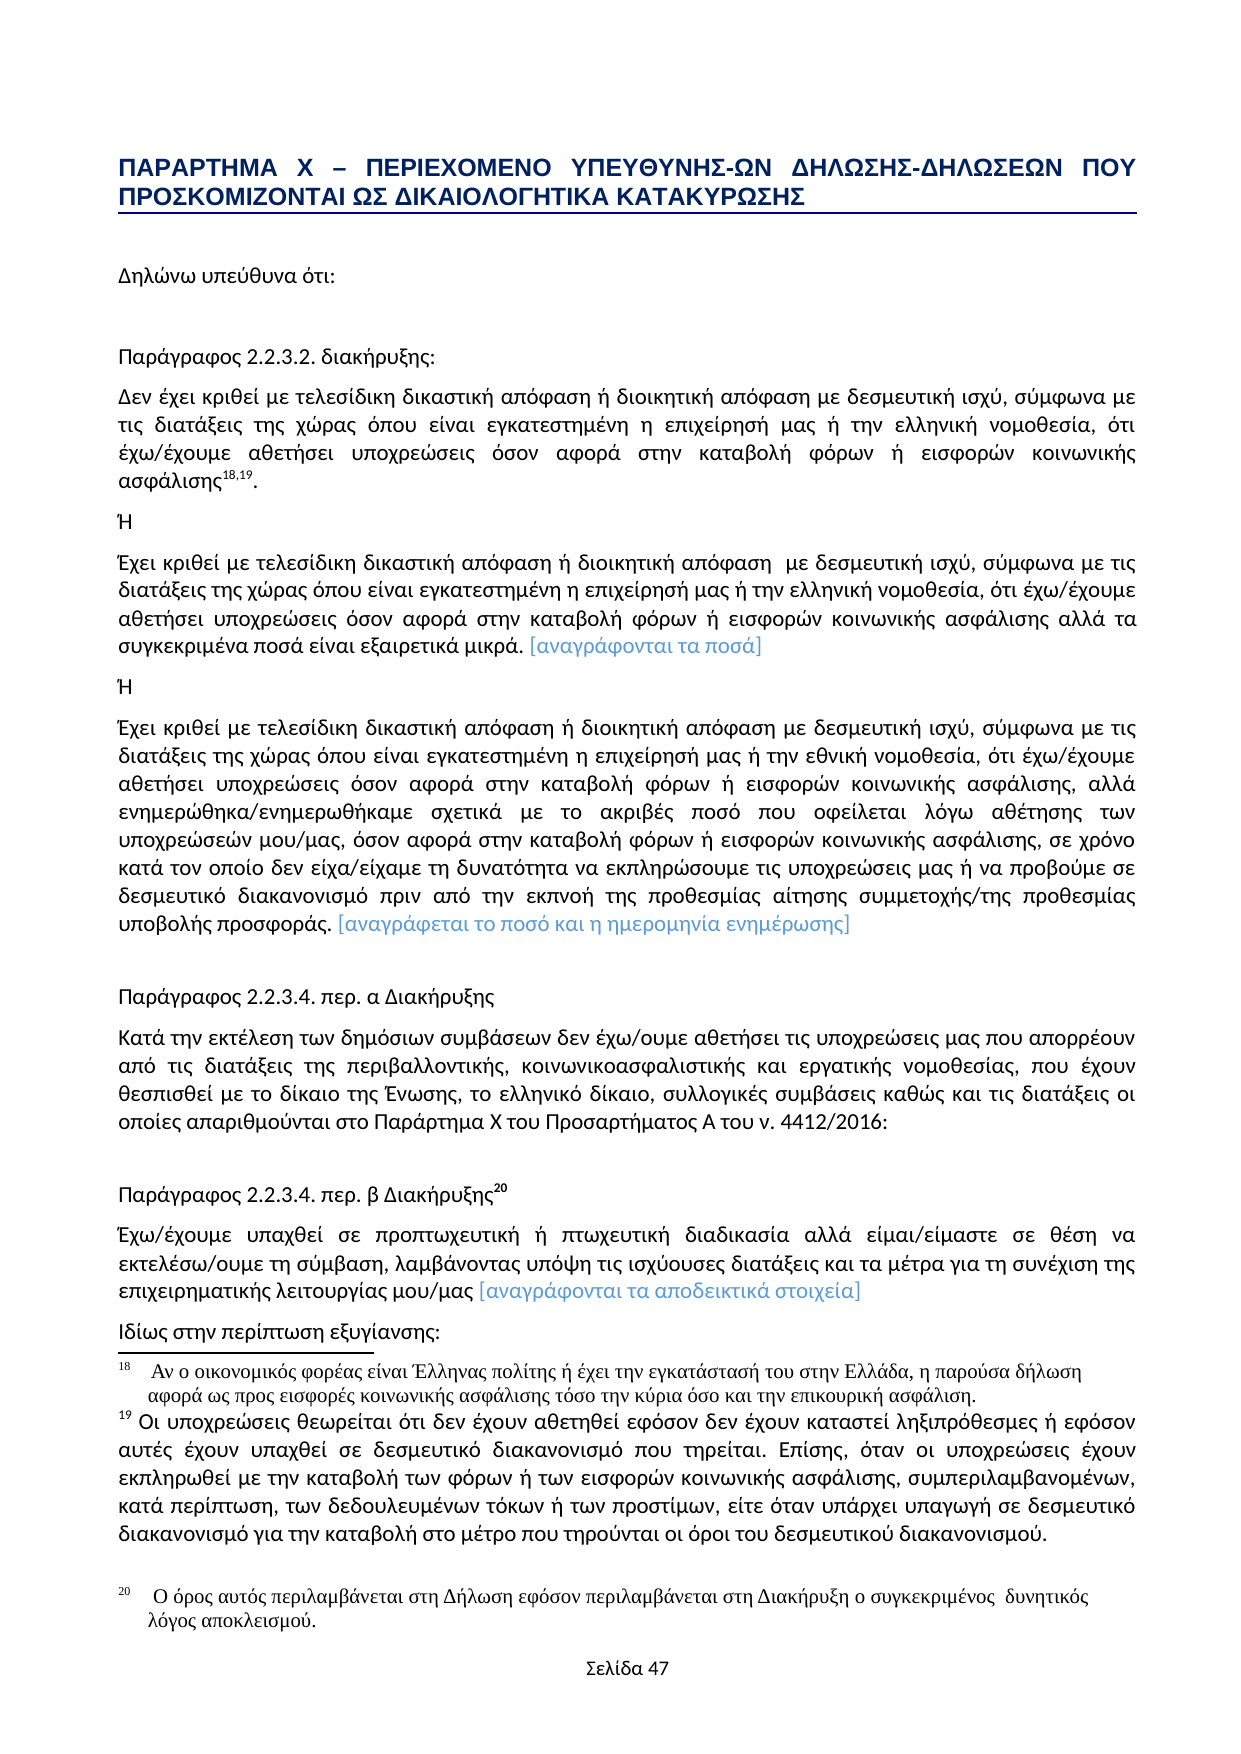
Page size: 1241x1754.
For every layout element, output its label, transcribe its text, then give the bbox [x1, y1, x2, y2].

subtitle ΠΑΡΑΡΤΗΜΑ X – ΠΕΡΙΕΧΟΜΕΝΟ ΥΠΕΥΘΥΝΗΣ-ΩΝ ΔΗΛΩΣΗΣ-ΔΗΛΩΣΕΩΝ ΠΟΥ ΠΡΟΣΚΟΜΙΖΟΝΤΑΙ ΩΣ ΔΙΚΑΙΟΛΟΓΗΤΙΚΑ ΚΑΤΑΚΥΡΩΣΗΣ [118, 153, 1137, 212]
text Έχει κριθεί με τελεσίδικη δικαστική απόφαση ή διοικητική απόφαση με δεσμευτική ισχύ, σύμφωνα με τις διατάξεις της χώρας όπου είναι εγκατεστημένη η επιχείρησή μας ή την ελληνική νομοθεσία, ότι έχω/έχουμε αθετήσει υποχρεώσεις όσον αφορά στην καταβολή φόρων ή εισφορών κοινωνικής ασφάλισης αλλά τα συγκεκριμένα ποσά είναι εξαιρετικά μικρά. [αναγράφονται τα ποσά] [118, 548, 1137, 660]
text Δεν έχει κριθεί με τελεσίδικη δικαστική απόφαση ή διοικητική απόφαση με δεσμευτική ισχύ, σύμφωνα με τις διατάξεις της χώρας όπου είναι εγκατεστημένη η επιχείρησή μας ή την ελληνική νομοθεσία, ότι έχω/έχουμε αθετήσει υποχρεώσεις όσον αφορά στην καταβολή φόρων ή εισφορών κοινωνικής ασφάλισης,. [118, 382, 1137, 494]
text Ιδίως στην περίπτωση εξυγίανσης: [118, 1317, 1137, 1345]
text Έχω/έχουμε υπαχθεί σε προπτωχευτική ή πτωχευτική διαδικασία αλλά είμαι/είμαστε σε θέση να εκτελέσω/ουμε τη σύμβαση, λαμβάνοντας υπόψη τις ισχύουσες διατάξεις και τα μέτρα για τη συνέχιση της επιχειρηματικής λειτουργίας μου/μας [αναγράφονται τα αποδεικτικά στοιχεία] [118, 1221, 1137, 1305]
text Ή [118, 672, 1137, 700]
text Παράγραφος 2.2.3.2. διακήρυξης: [118, 342, 1137, 370]
text Έχει κριθεί με τελεσίδικη δικαστική απόφαση ή διοικητική απόφαση με δεσμευτική ισχύ, σύμφωνα με τις διατάξεις της χώρας όπου είναι εγκατεστημένη η επιχείρησή μας ή την εθνική νομοθεσία, ότι έχω/έχουμε αθετήσει υποχρεώσεις όσον αφορά στην καταβολή φόρων ή εισφορών κοινωνικής ασφάλισης, αλλά ενημερώθηκα/ενημερωθήκαμε σχετικά με το ακριβές ποσό που οφείλεται λόγω αθέτησης των υποχρεώσεών μου/μας, όσον αφορά στην καταβολή φόρων ή εισφορών κοινωνικής ασφάλισης, σε χρόνο κατά τον οποίο δεν είχα/είχαμε τη δυνατότητα να εκπληρώσουμε τις υποχρεώσεις μας ή να προβούμε σε δεσμευτικό διακανονισμό πριν από την εκπνοή της προθεσμίας αίτησης συμμετοχής/της προθεσμίας υποβολής προσφοράς. [αναγράφεται το ποσό και η ημερομηνία ενημέρωσης] [118, 713, 1137, 937]
text Κατά την εκτέλεση των δημόσιων συμβάσεων δεν έχω/ουμε αθετήσει τις υποχρεώσεις μας που απορρέουν από τις διατάξεις της περιβαλλοντικής, κοινωνικοασφαλιστικής και εργατικής νομοθεσίας, που έχουν θεσπισθεί με το δίκαιο της Ένωσης, το ελληνικό δίκαιο, συλλογικές συμβάσεις καθώς και τις διατάξεις οι οποίες απαριθμούνται στο Παράρτημα X του Προσαρτήματος Α του ν. 4412/2016: [118, 1023, 1137, 1135]
text Παράγραφος 2.2.3.4. περ. α Διακήρυξης [118, 982, 1137, 1010]
text Παράγραφος 2.2.3.4. περ. β Διακήρυξης [118, 1180, 1137, 1208]
text Ή [118, 507, 1137, 535]
text Δηλώνω υπεύθυνα ότι: [118, 261, 1137, 289]
